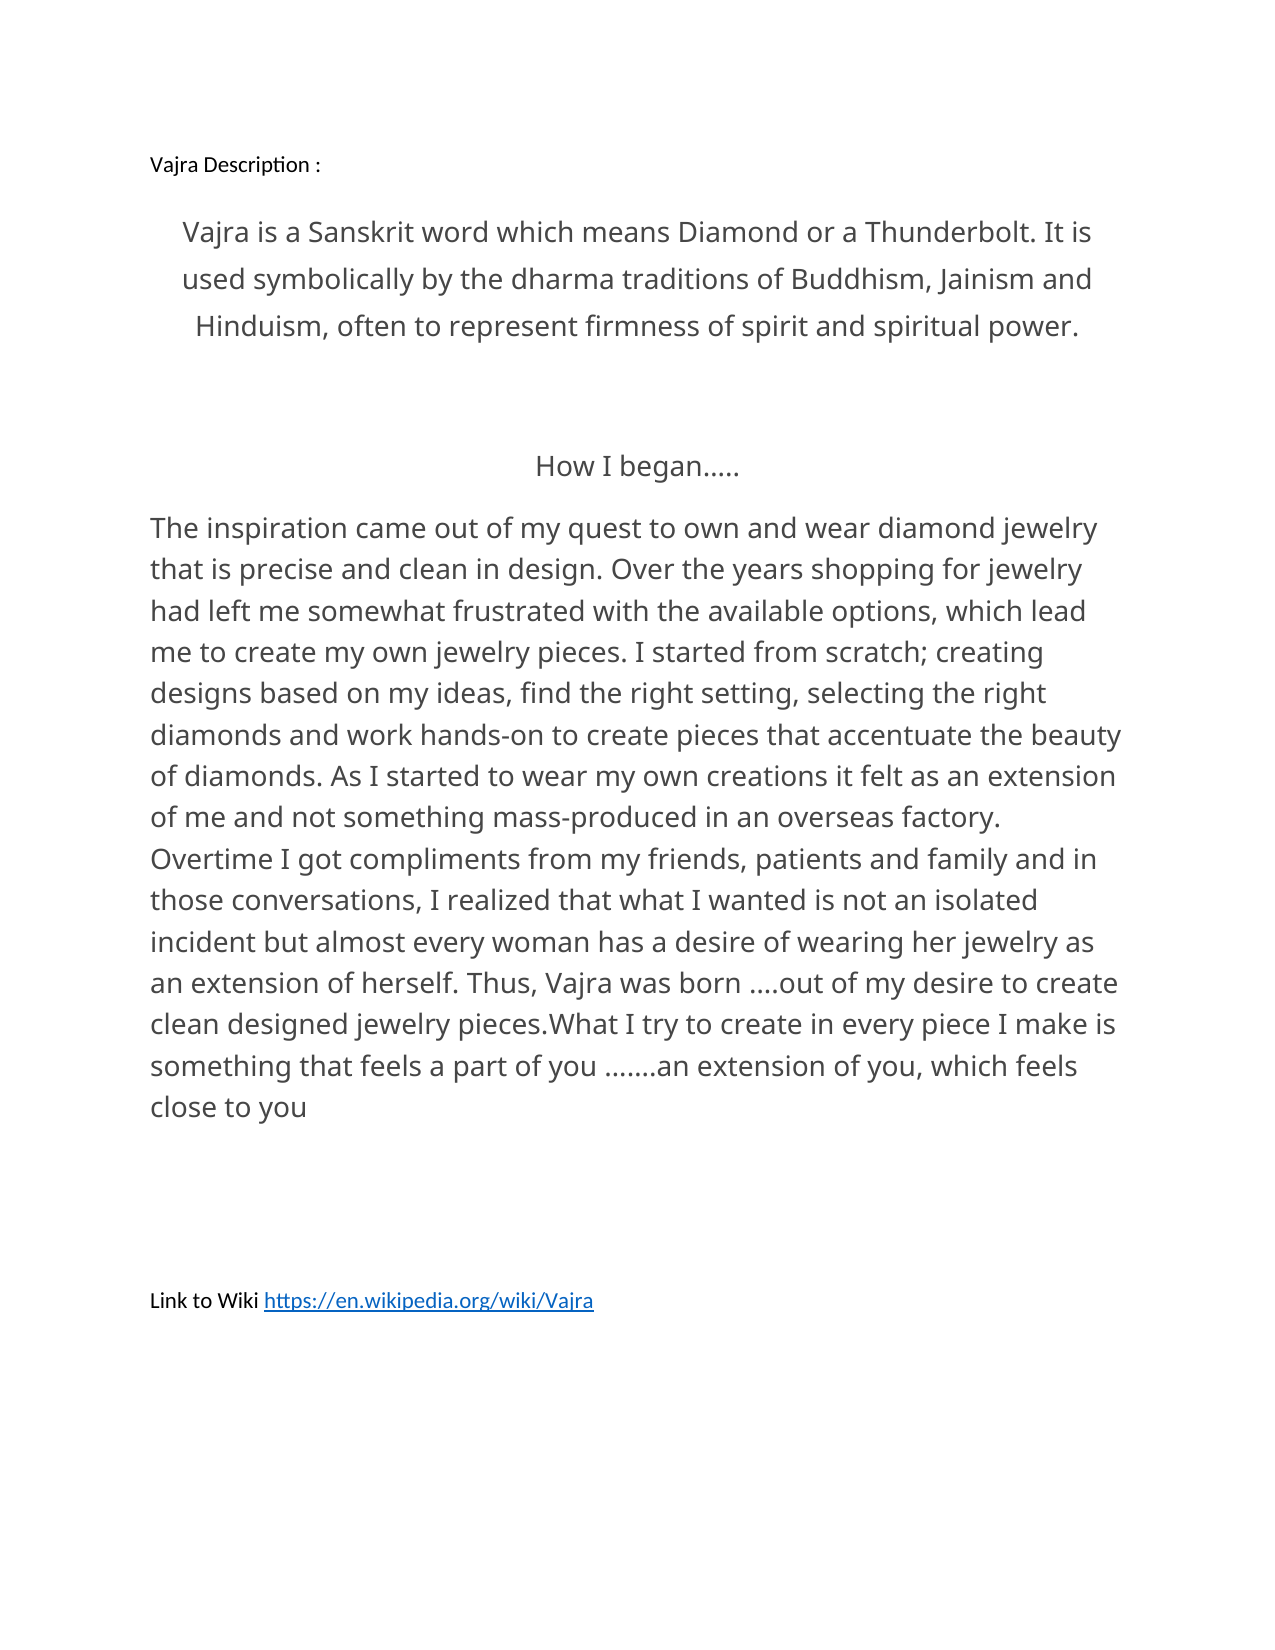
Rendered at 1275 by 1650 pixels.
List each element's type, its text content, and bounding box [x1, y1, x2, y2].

text How I began….. [150, 438, 1125, 485]
text Vajra is a Sanskrit word which means Diamond or a Thunderbolt. It is used symbolically by the dharma traditions of Buddhism, Jainism and Hinduism, often to represent firmness of spirit and spiritual power. [150, 204, 1125, 344]
text The inspiration came out of my quest to own and wear diamond jewelry that is precise and clean in design. Over the years shopping for jewelry had left me somewhat frustrated with the available options, which lead me to create my own jewelry pieces. I started from scratch; creating designs based on my ideas, find the right setting, selecting the right diamonds and work hands-on to create pieces that accentuate the beauty of diamonds. As I started to wear my own creations it felt as an extension of me and not something mass-produced in an overseas factory. Overtime I got compliments from my friends, patients and family and in those conversations, I realized that what I wanted is not an isolated incident but almost every woman has a desire of wearing her jewelry as an extension of herself. Thus, Vajra was born ….out of my desire to create clean designed jewelry pieces.What I try to create in every piece I make is something that feels a part of you …….an extension of you, which feels close to you [150, 508, 1125, 1126]
text Link to Wiki https://en.wikipedia.org/wiki/Vajra [150, 1286, 1125, 1314]
text Vajra Description : [150, 150, 1125, 178]
